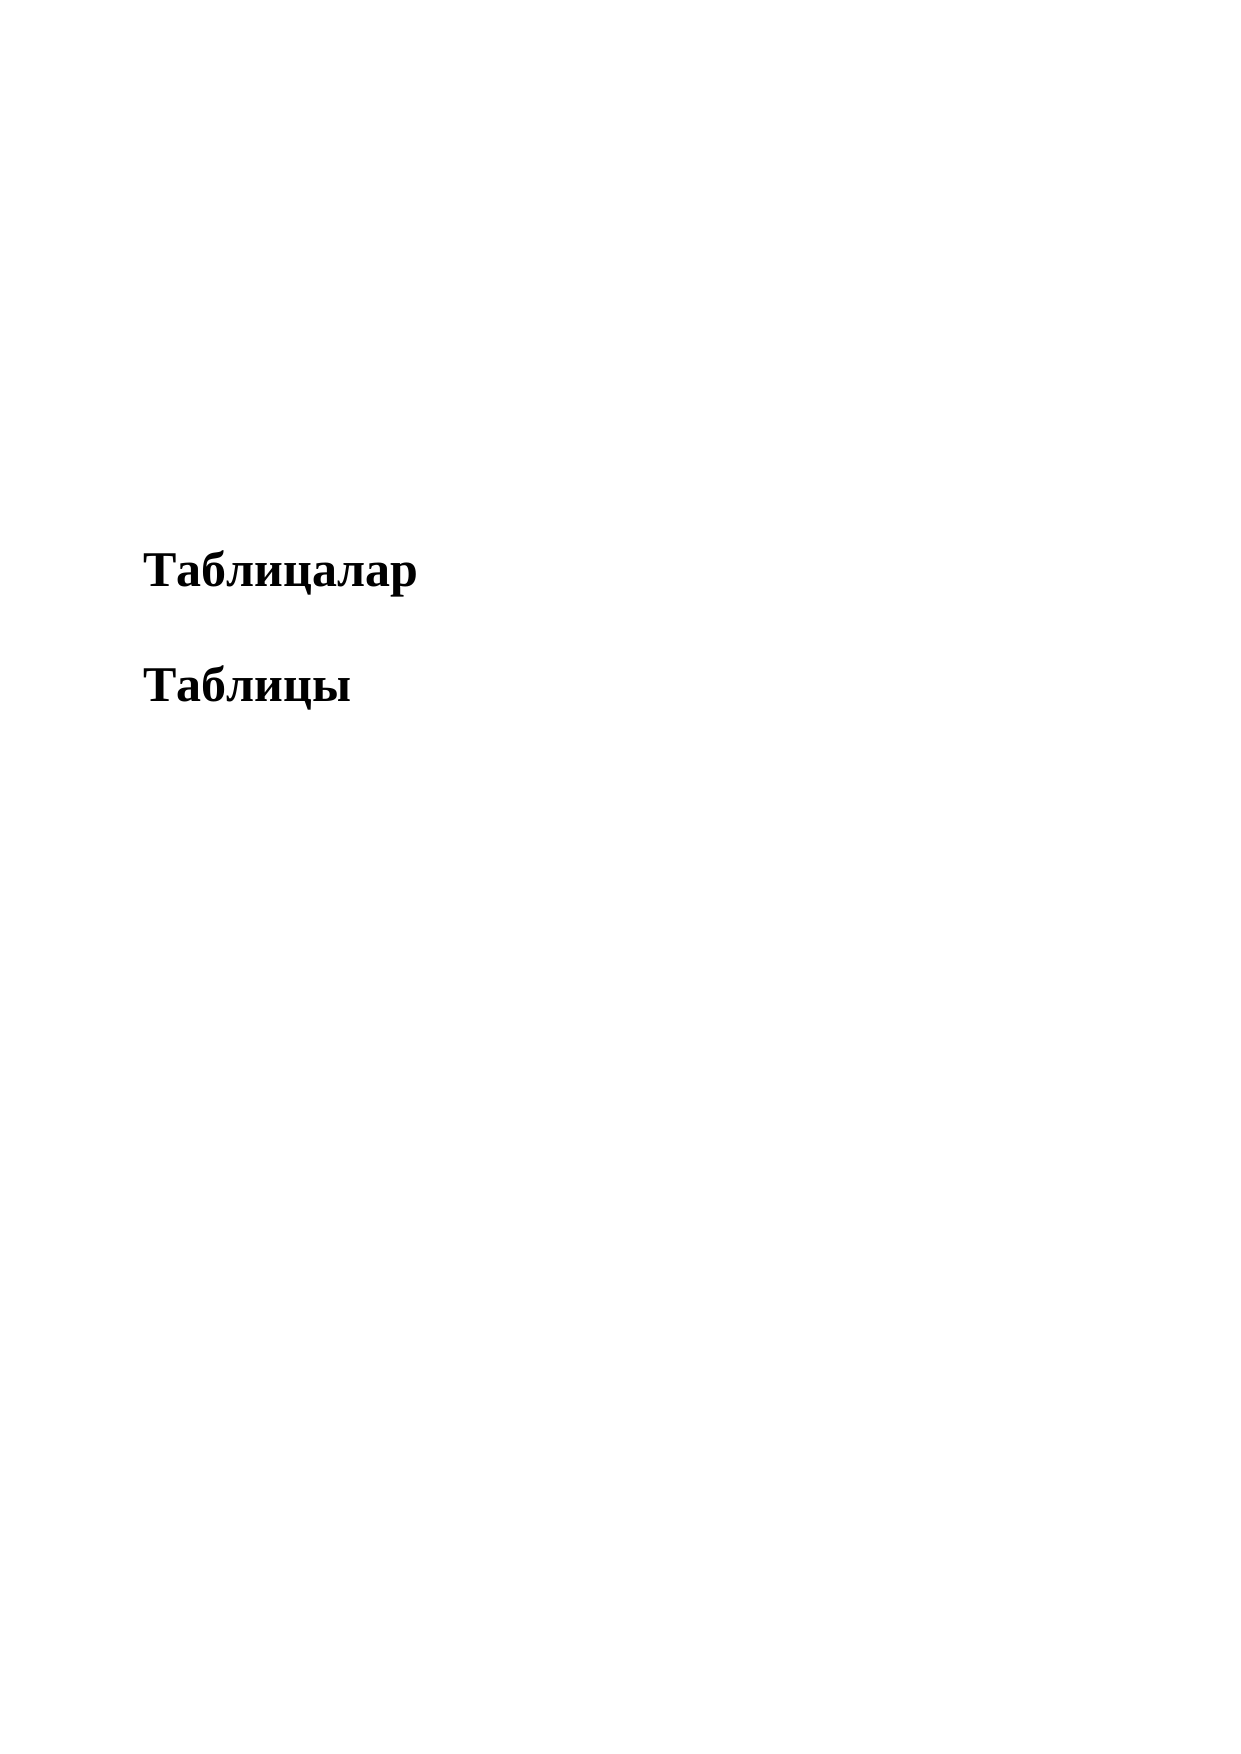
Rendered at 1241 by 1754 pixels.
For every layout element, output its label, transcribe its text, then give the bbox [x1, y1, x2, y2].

text Таблицы [118, 655, 1122, 712]
text Таблицалар [118, 540, 1122, 597]
